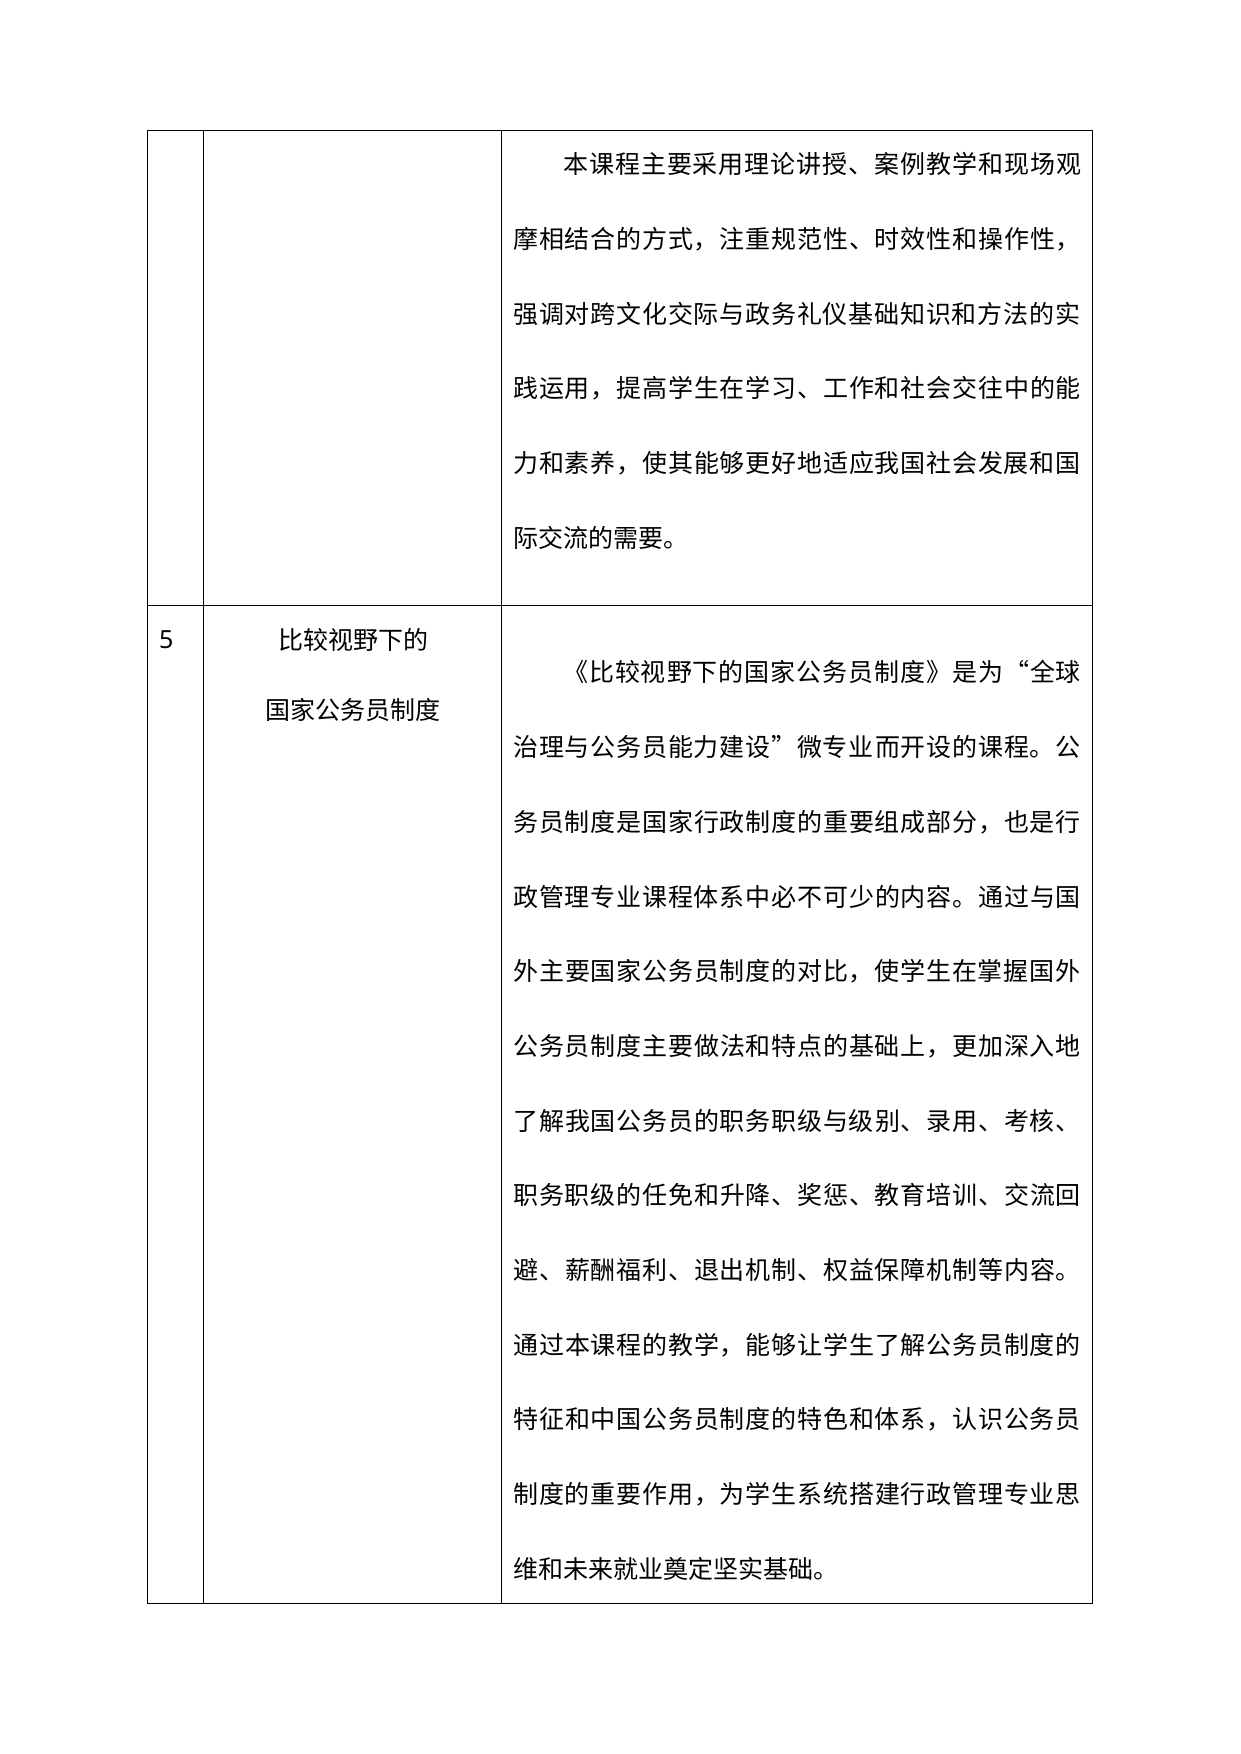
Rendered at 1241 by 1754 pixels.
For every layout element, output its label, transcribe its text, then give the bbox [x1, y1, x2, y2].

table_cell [502, 606, 1092, 1603]
table_cell 4 [148, 131, 203, 605]
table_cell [502, 131, 1092, 605]
table_cell 5 [148, 606, 203, 1603]
table_cell 比较视野下的 国家公务员制度 [204, 606, 501, 1603]
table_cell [204, 131, 501, 605]
